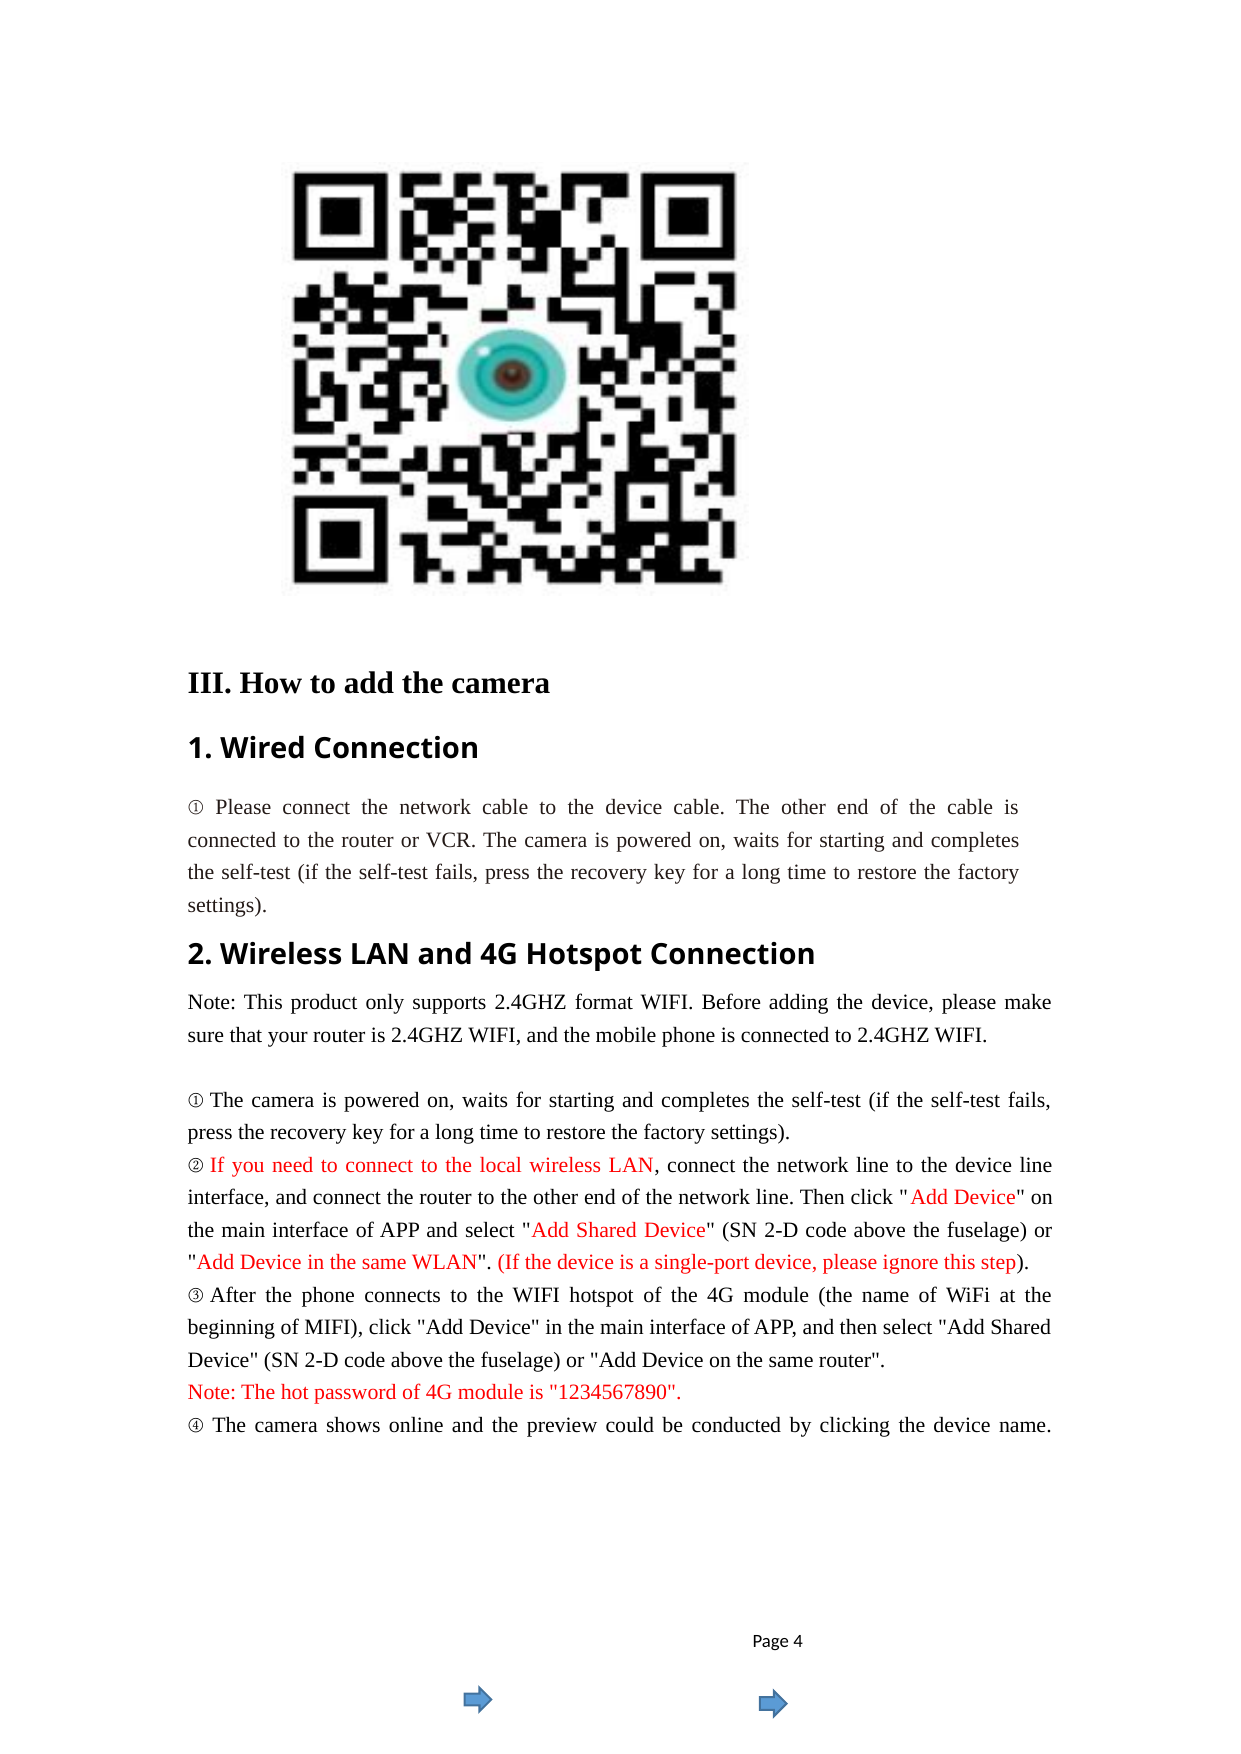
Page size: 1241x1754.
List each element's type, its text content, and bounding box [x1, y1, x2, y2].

text 2. Wireless LAN and 4G Hotspot Connection [187, 920, 1053, 985]
picture [281, 162, 749, 596]
list If you need to connect to the local wireless LAN, connect the network line to the device line interface, and connect the router to the other end of the network line. Then click "Add Device" on the main interface of APP and select "Add Shared Device" (SN 2-D code above the fuselage) or "Add Device in the same WLAN". (If the device is a single-port device, please ignore this step). [187, 1148, 1053, 1278]
text III. How to add the camera [187, 649, 1053, 714]
list Note: The hot password of 4G module is "1234567890". [187, 1375, 1053, 1408]
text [187, 1408, 1053, 1440]
text ① Please connect the network cable to the device cable. The other end of the cable is connected to the router or VCR. The camera is powered on, waits for starting and completes the self-test (if the self-test fails, press the recovery key for a long time to restore the factory settings). [187, 790, 1021, 920]
list The camera is powered on, waits for starting and completes the self-test (if the self-test fails, press the recovery key for a long time to restore the factory settings). [187, 1083, 1053, 1148]
text Note: This product only supports 2.4GHZ format WIFI. Before adding the device, please make sure that your router is 2.4GHZ WIFI, and the mobile phone is connected to 2.4GHZ WIFI. [187, 985, 1053, 1050]
list Wired Connection [187, 714, 1053, 779]
list After the phone connects to the WIFI hotspot of the 4G module (the name of WiFi at the beginning of MIFI), click "Add Device" in the main interface of APP, and then select "Add Shared Device" (SN 2-D code above the fuselage) or "Add Device on the same router". [187, 1278, 1053, 1375]
